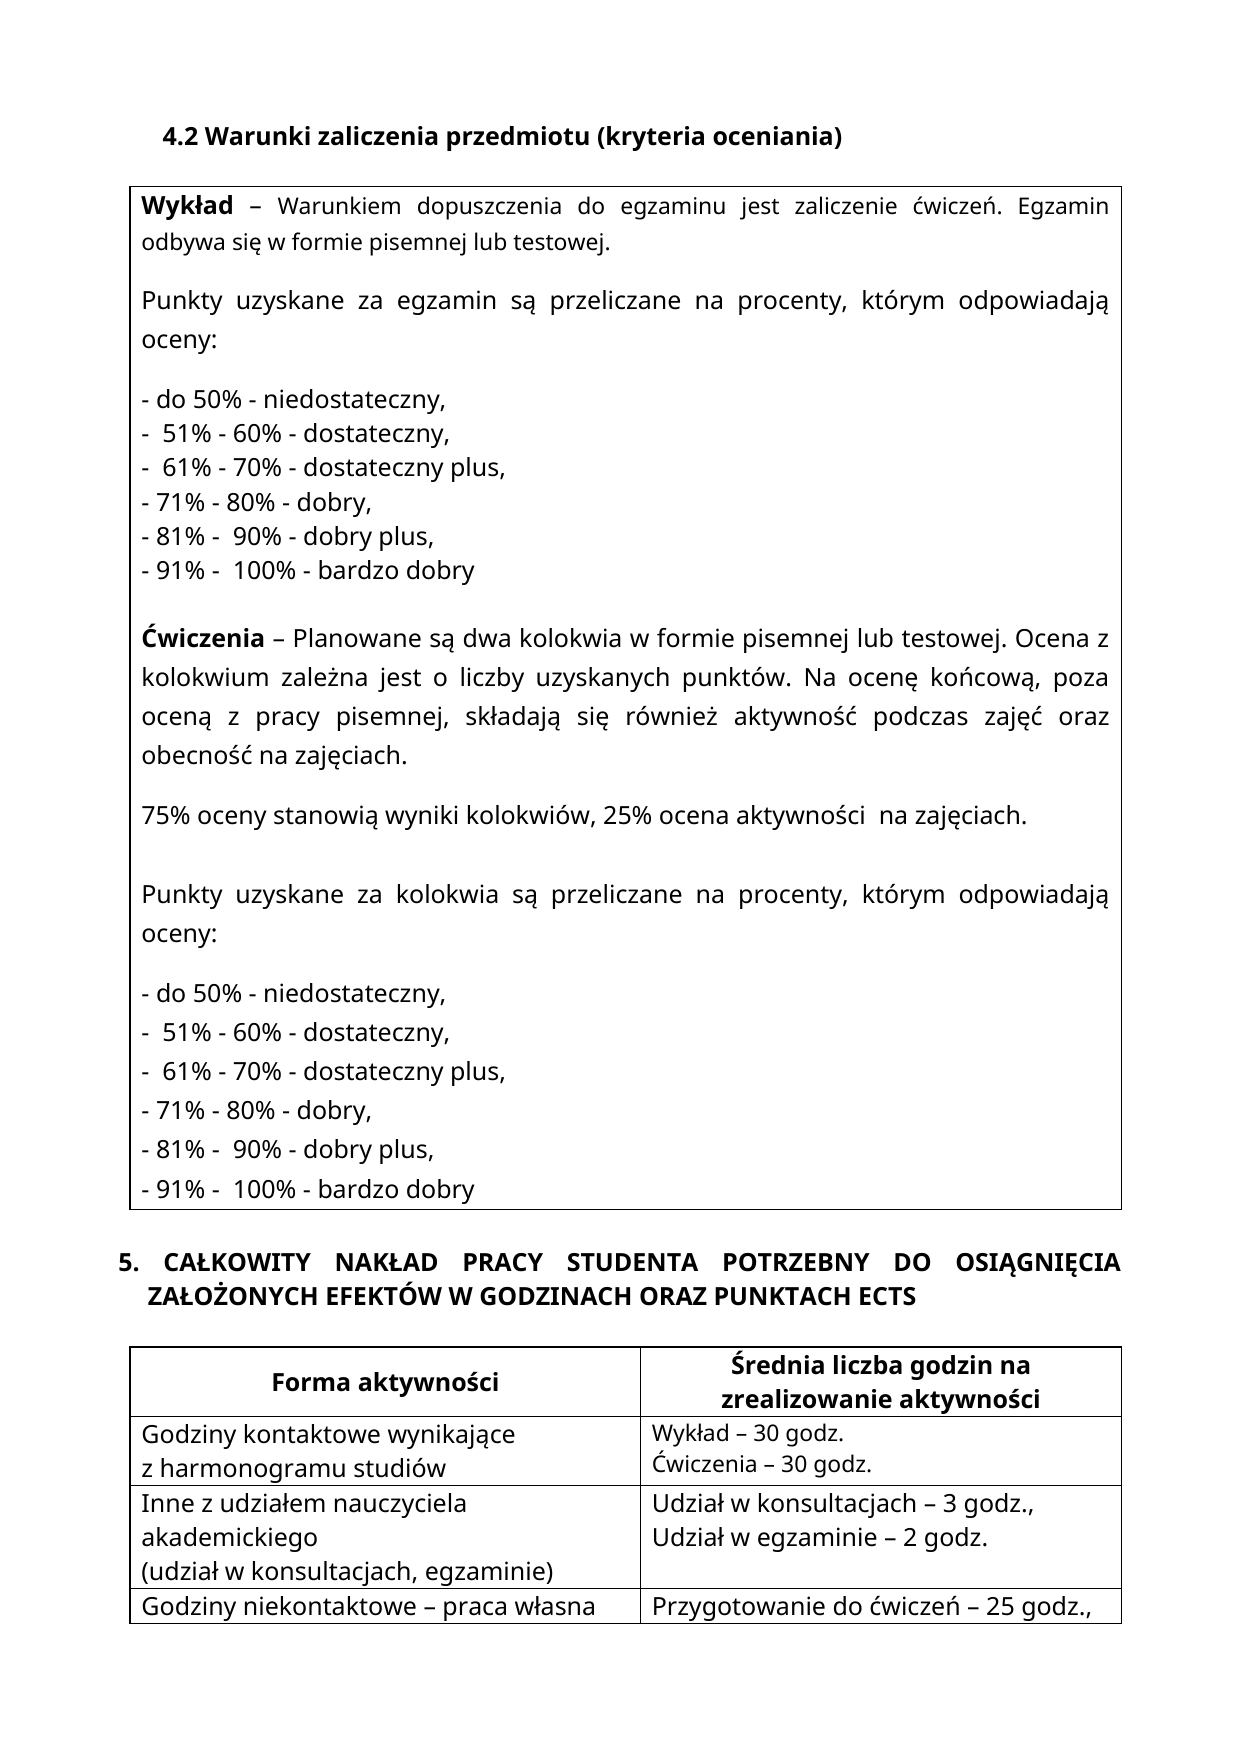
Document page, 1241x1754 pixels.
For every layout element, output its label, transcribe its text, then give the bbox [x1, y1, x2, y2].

table_header Średnia liczba godzin na zrealizowanie aktywności [641, 1348, 1121, 1416]
text 4.2 Warunki zaliczenia przedmiotu (kryteria oceniania) [162, 118, 1122, 152]
table_cell Wykład – 30 godz. Ćwiczenia – 30 godz. [641, 1417, 1121, 1485]
table_cell Godziny kontaktowe wynikające z harmonogramu studiów [131, 1417, 640, 1485]
text 5. CAŁKOWITY NAKŁAD PRACY STUDENTA POTRZEBNY DO OSIĄGNIĘCIA ZAŁOŻONYCH EFEKTÓW W GODZINACH ORAZ PUNKTACH ECTS [118, 1244, 1122, 1312]
table_header Wykład – Warunkiem dopuszczenia do egzaminu jest zaliczenie ćwiczeń. Egzamin odbywa się w formie pisemnej lub testowej. Punkty uzyskane za egzamin są przeliczane na procenty, którym odpowiadają oceny: - do 50% - niedostateczny, - 51% - 60% - dostateczny, - 61% - 70% - dostateczny plus, - 71% - 80% - dobry, - 81% - 90% - dobry plus, - 91% - 100% - bardzo dobry Ćwiczenia – Planowane są dwa kolokwia w formie pisemnej lub testowej. Ocena z kolokwium zależna jest o liczby uzyskanych punktów. Na ocenę końcową, poza oceną z pracy pisemnej, składają się również aktywność podczas zajęć oraz obecność na zajęciach. 75% oceny stanowią wyniki kolokwiów, 25% ocena aktywności na zajęciach. Punkty uzyskane za kolokwia są przeliczane na procenty, którym odpowiadają oceny: - do 50% - niedostateczny, - 51% - 60% - dostateczny, - 61% - 70% - dostateczny plus, - 71% - 80% - dobry, - 81% - 90% - dobry plus, - 91% - 100% - bardzo dobry [131, 187, 1121, 1209]
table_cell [641, 1589, 1121, 1623]
table_cell Udział w konsultacjach – 3 godz., Udział w egzaminie – 2 godz. [641, 1486, 1121, 1588]
table_cell Inne z udziałem nauczyciela akademickiego (udział w konsultacjach, egzaminie) [131, 1486, 640, 1588]
table_header Forma aktywności [131, 1348, 640, 1416]
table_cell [131, 1589, 640, 1623]
